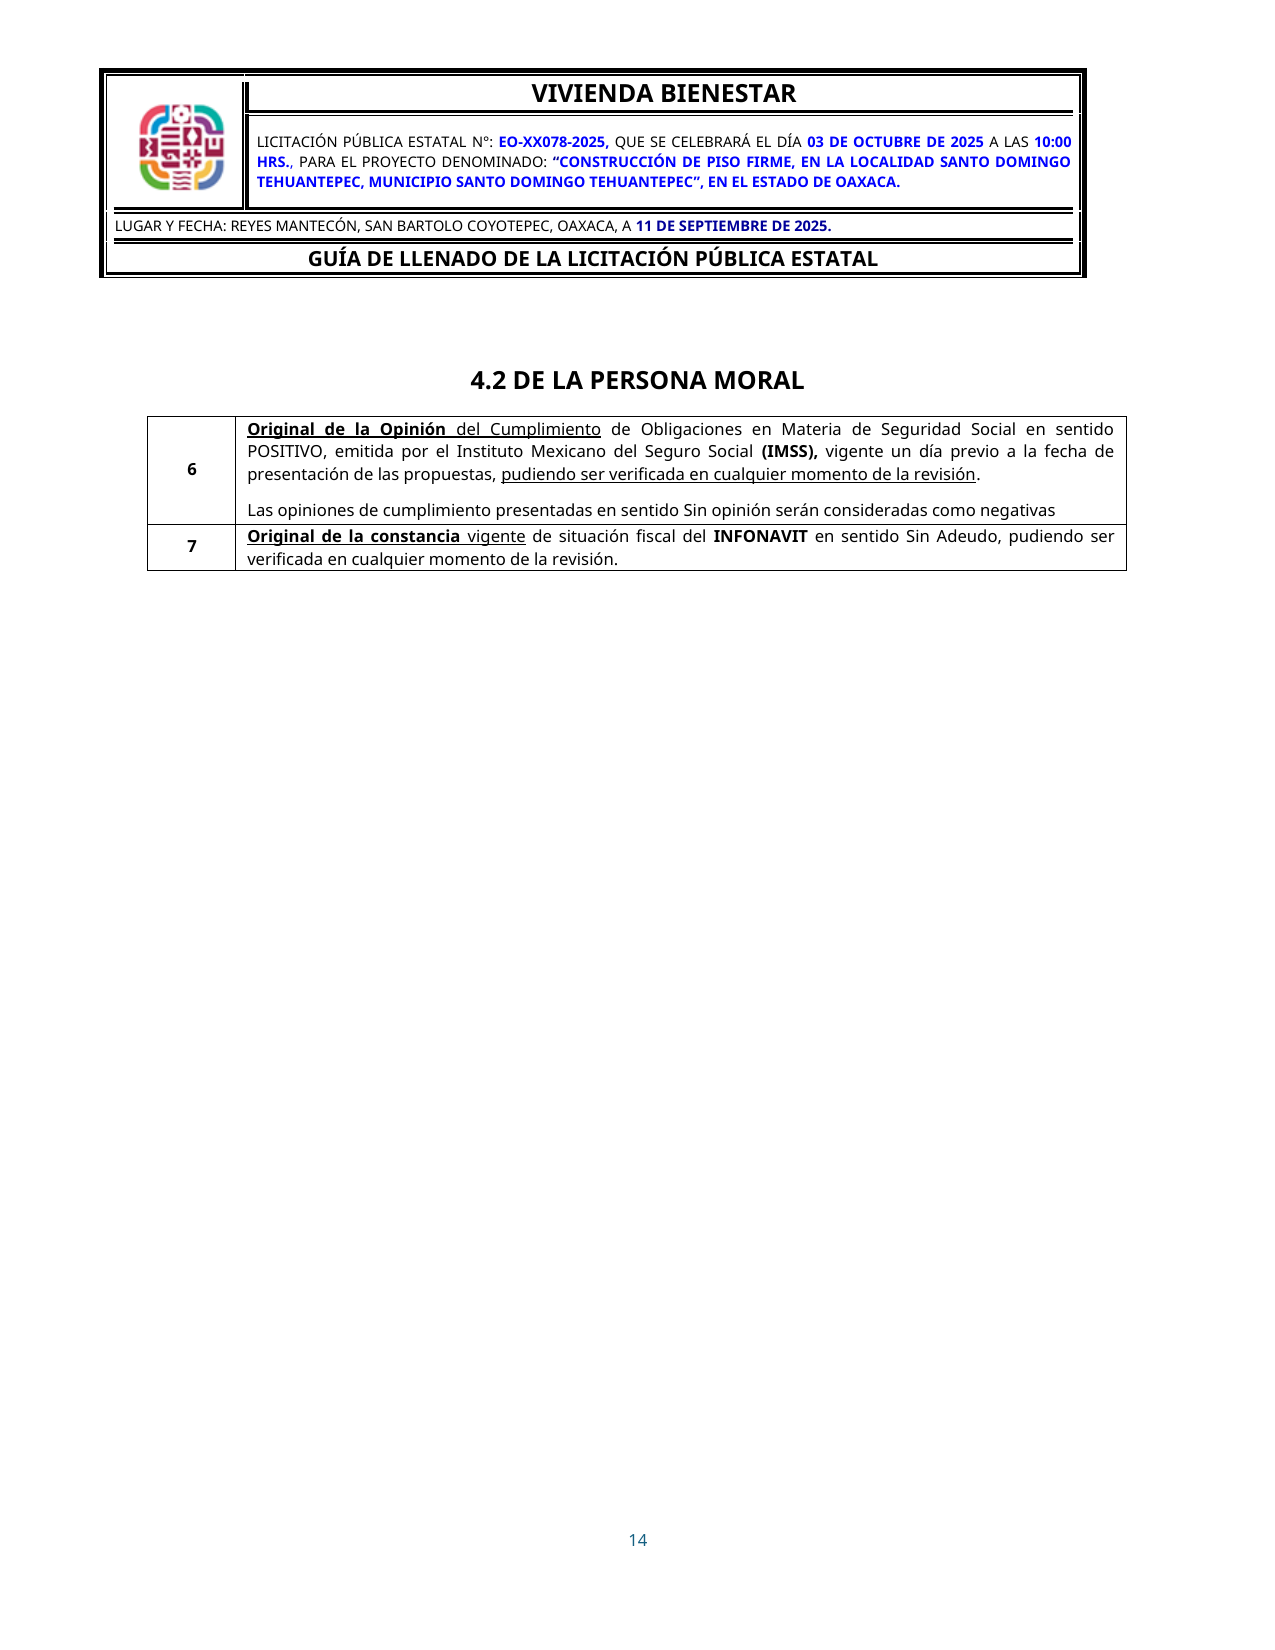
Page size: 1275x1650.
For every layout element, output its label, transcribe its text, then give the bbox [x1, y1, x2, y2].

table_header Original de la Opinión del Cumplimiento de Obligaciones en Materia de Seguridad Social en sentido POSITIVO, emitida por el Instituto Mexicano del Seguro Social (IMSS), vigente un día previo a la fecha de presentación de las propuestas, pudiendo ser verificada en cualquier momento de la revisión. Las opiniones de cumplimiento presentadas en sentido Sin opinión serán consideradas como negativas [236, 417, 1126, 523]
table_cell 7 [148, 525, 235, 570]
table_header 6 [148, 417, 235, 523]
text 4.2 DE LA PERSONA MORAL [148, 363, 1127, 397]
picture [128, 97, 235, 196]
table_cell Original de la constancia vigente de situación fiscal del INFONAVIT en sentido Sin Adeudo, pudiendo ser verificada en cualquier momento de la revisión. [236, 525, 1126, 570]
